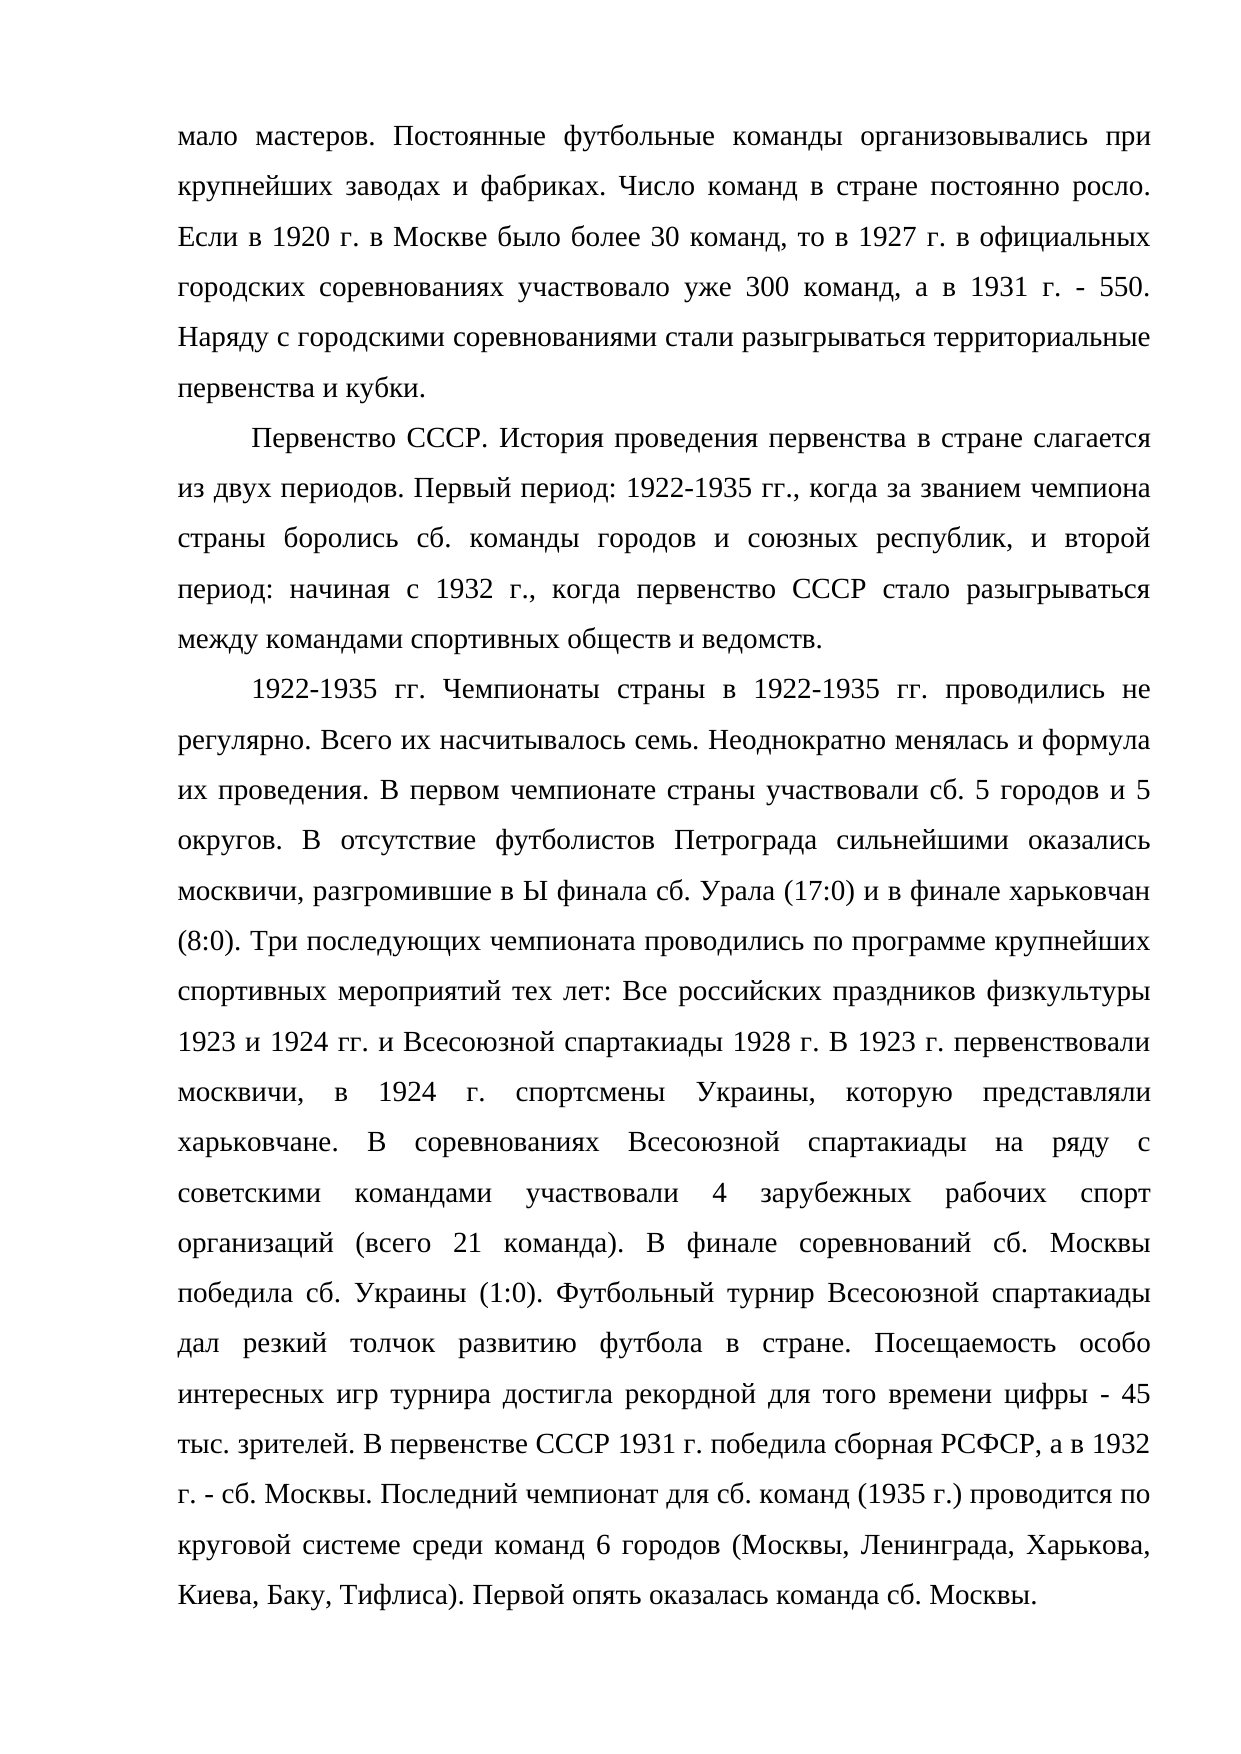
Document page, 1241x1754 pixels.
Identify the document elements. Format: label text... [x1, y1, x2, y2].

text 1922-1935 гг. Чемпионаты страны в 1922-1935 гг. проводились не регулярно. Всего их насчитывалось семь. Неоднократно менялась и формула их проведения. В первом чемпионате страны участвовали сб. 5 городов и 5 округов. В отсутствие футболистов Петрограда сильнейшими оказались москвичи, разгромившие в Ы финала сб. Урала (17:0) и в финале харьковчан (8:0). Три последующих чемпионата проводились по программе крупнейших спортивных мероприятий тех лет: Все российских праздников физкультуры 1923 и 1924 гг. и Всесоюзной спартакиады 1928 г. В 1923 г. первенствовали москвичи, в 1924 г. спортсмены Украины, которую представляли харьковчане. В соревнованиях Всесоюзной спартакиады на ряду с советскими командами участвовали 4 зарубежных рабочих спорт организаций (всего 21 команда). В финале соревнований сб. Москвы победила сб. Украины (1:0). Футбольный турнир Всесоюзной спартакиады дал резкий толчок развитию футбола в стране. Посещаемость особо интересных игр турнира достигла рекордной для того времени цифры - 45 тыс. зрителей. В первенстве СССР 1931 г. победила сборная РСФСР, а в 1932 г. - сб. Москвы. Последний чемпионат для сб. команд (1935 г.) проводится по круговой системе среди команд 6 городов (Москвы, Ленинграда, Харькова, Киева, Баку, Тифлиса). Первой опять оказалась команда сб. Москвы. [177, 672, 1152, 1611]
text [177, 118, 1152, 403]
text Первенство СССР. История проведения первенства в стране слагается из двух периодов. Первый период: 1922-1935 гг., когда за званием чемпиона страны боролись сб. команды городов и союзных республик, и второй период: начиная с 1932 г., когда первенство СССР стало разыгрываться между командами спортивных обществ и ведомств. [177, 420, 1152, 655]
